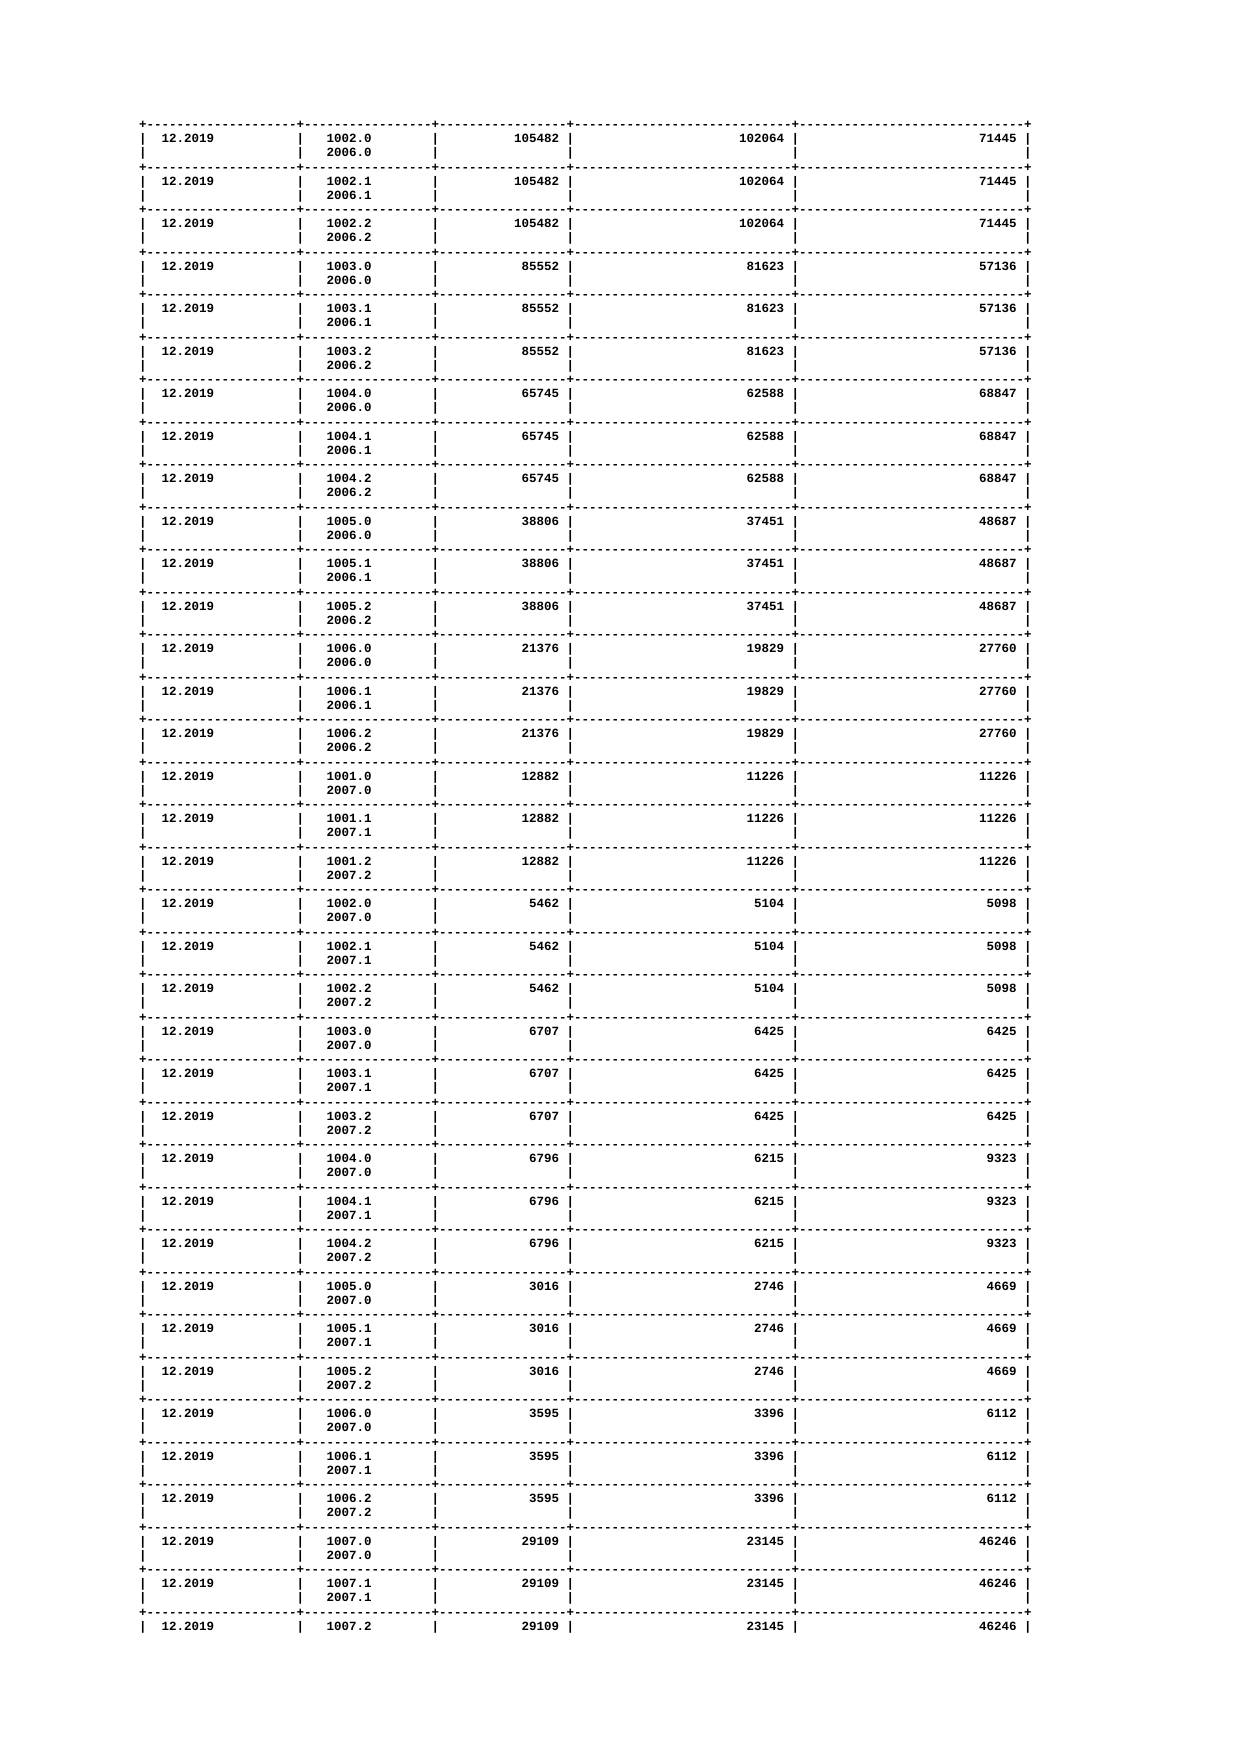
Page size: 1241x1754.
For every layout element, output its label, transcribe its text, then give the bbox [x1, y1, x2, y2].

text | 12.2019 | 1006.2 | 3595 | 3396 | 6112 | [139, 1492, 1101, 1506]
text +--------------------+-----------------+-----------------+-----------------------------+------------------------------+ [139, 926, 1101, 940]
text +--------------------+-----------------+-----------------+-----------------------------+------------------------------+ [139, 1011, 1101, 1025]
text +--------------------+-----------------+-----------------+-----------------------------+------------------------------+ [139, 841, 1101, 855]
text | 12.2019 | 1004.1 | 65745 | 62588 | 68847 | [139, 430, 1101, 444]
text | 12.2019 | 1006.0 | 3595 | 3396 | 6112 | [139, 1407, 1101, 1421]
text | 12.2019 | 1004.0 | 6796 | 6215 | 9323 | [139, 1152, 1101, 1166]
text | 12.2019 | 1006.1 | 21376 | 19829 | 27760 | [139, 685, 1101, 699]
text | 12.2019 | 1006.1 | 3595 | 3396 | 6112 | [139, 1450, 1101, 1464]
text +--------------------+-----------------+-----------------+-----------------------------+------------------------------+ [139, 883, 1101, 897]
text | 12.2019 | 1005.2 | 38806 | 37451 | 48687 | [139, 600, 1101, 614]
text | 12.2019 | 1004.2 | 65745 | 62588 | 68847 | [139, 472, 1101, 486]
text | | 2007.2 | | | | [139, 996, 1101, 1011]
text | 12.2019 | 1007.1 | 29109 | 23145 | 46246 | [139, 1577, 1101, 1591]
text | | 2007.0 | | | | [139, 1166, 1101, 1181]
text +--------------------+-----------------+-----------------+-----------------------------+------------------------------+ [139, 1521, 1101, 1535]
text +--------------------+-----------------+-----------------+-----------------------------+------------------------------+ [139, 543, 1101, 557]
text +--------------------+-----------------+-----------------+-----------------------------+------------------------------+ [139, 416, 1101, 430]
text | | 2007.2 | | | | [139, 1379, 1101, 1393]
text | | 2006.0 | | | | [139, 401, 1101, 416]
text | | 2007.2 | | | | [139, 1124, 1101, 1138]
text +--------------------+-----------------+-----------------+-----------------------------+------------------------------+ [139, 798, 1101, 812]
text | | 2006.1 | | | | [139, 571, 1101, 586]
text | | 2007.0 | | | | [139, 784, 1101, 798]
text | | 2006.1 | | | | [139, 699, 1101, 713]
text +--------------------+-----------------+-----------------+-----------------------------+------------------------------+ [139, 203, 1101, 217]
text | 12.2019 | 1004.0 | 65745 | 62588 | 68847 | [139, 387, 1101, 401]
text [139, 1606, 1101, 1620]
text | 12.2019 | 1003.0 | 6707 | 6425 | 6425 | [139, 1025, 1101, 1039]
text | 12.2019 | 1005.0 | 38806 | 37451 | 48687 | [139, 515, 1101, 529]
text +--------------------+-----------------+-----------------+-----------------------------+------------------------------+ [139, 1436, 1101, 1450]
text | | 2007.0 | | | | [139, 1039, 1101, 1053]
text | | 2006.1 | | | | [139, 316, 1101, 331]
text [139, 161, 1101, 175]
text | 12.2019 | 1005.1 | 38806 | 37451 | 48687 | [139, 557, 1101, 571]
text | | 2007.1 | | | | [139, 1209, 1101, 1223]
text +--------------------+-----------------+-----------------+-----------------------------+------------------------------+ [139, 1181, 1101, 1195]
text +--------------------+-----------------+-----------------+-----------------------------+------------------------------+ [139, 1308, 1101, 1322]
text +--------------------+-----------------+-----------------+-----------------------------+------------------------------+ [139, 458, 1101, 472]
text +--------------------+-----------------+-----------------+-----------------------------+------------------------------+ [139, 1351, 1101, 1365]
text | 12.2019 | 1002.1 | 5462 | 5104 | 5098 | [139, 940, 1101, 954]
text +--------------------+-----------------+-----------------+-----------------------------+------------------------------+ [139, 246, 1101, 260]
text | 12.2019 | 1004.2 | 6796 | 6215 | 9323 | [139, 1237, 1101, 1251]
text | | 2006.2 | | | | [139, 359, 1101, 373]
text | 12.2019 | 1002.2 | 105482 | 102064 | 71445 | [139, 217, 1101, 231]
text +--------------------+-----------------+-----------------+-----------------------------+------------------------------+ [139, 671, 1101, 685]
text +--------------------+-----------------+-----------------+-----------------------------+------------------------------+ [139, 628, 1101, 642]
text | 12.2019 | 1007.0 | 29109 | 23145 | 46246 | [139, 1535, 1101, 1549]
text | 12.2019 | 1003.1 | 6707 | 6425 | 6425 | [139, 1067, 1101, 1081]
text | | 2007.1 | | | | [139, 1081, 1101, 1096]
text +--------------------+-----------------+-----------------+-----------------------------+------------------------------+ [139, 968, 1101, 982]
text | 12.2019 | 1006.2 | 21376 | 19829 | 27760 | [139, 727, 1101, 741]
text +--------------------+-----------------+-----------------+-----------------------------+------------------------------+ [139, 1393, 1101, 1407]
text | | 2007.1 | | | | [139, 1336, 1101, 1351]
text +--------------------+-----------------+-----------------+-----------------------------+------------------------------+ [139, 501, 1101, 515]
text | | 2007.0 | | | | [139, 1549, 1101, 1563]
text | | 2006.0 | | | | [139, 656, 1101, 671]
text | | 2007.1 | | | | [139, 826, 1101, 841]
text | | 2007.2 | | | | [139, 1251, 1101, 1266]
text | 12.2019 | 1005.1 | 3016 | 2746 | 4669 | [139, 1322, 1101, 1336]
text +--------------------+-----------------+-----------------+-----------------------------+------------------------------+ [139, 1138, 1101, 1152]
text +--------------------+-----------------+-----------------+-----------------------------+------------------------------+ [139, 1478, 1101, 1492]
text | | 2007.1 | | | | [139, 1591, 1101, 1606]
text | | 2007.0 | | | | [139, 1294, 1101, 1308]
text | | 2006.0 | | | | [139, 274, 1101, 288]
text | 12.2019 | 1002.1 | 105482 | 102064 | 71445 | [139, 175, 1101, 189]
text | 12.2019 | 1003.2 | 85552 | 81623 | 57136 | [139, 345, 1101, 359]
text +--------------------+-----------------+-----------------+-----------------------------+------------------------------+ [139, 288, 1101, 302]
text +--------------------+-----------------+-----------------+-----------------------------+------------------------------+ [139, 713, 1101, 727]
text | 12.2019 | 1007.2 | 29109 | 23145 | 46246 | [139, 1620, 1101, 1634]
text | 12.2019 | 1001.1 | 12882 | 11226 | 11226 | [139, 812, 1101, 826]
text | | 2006.0 | | | | [139, 146, 1101, 161]
text +--------------------+-----------------+-----------------+-----------------------------+------------------------------+ [139, 1223, 1101, 1237]
text | 12.2019 | 1004.1 | 6796 | 6215 | 9323 | [139, 1195, 1101, 1209]
text +--------------------+-----------------+-----------------+-----------------------------+------------------------------+ [139, 1096, 1101, 1110]
text | | 2007.0 | | | | [139, 1421, 1101, 1436]
text | | 2007.2 | | | | [139, 1506, 1101, 1521]
text | | 2007.0 | | | | [139, 911, 1101, 926]
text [139, 118, 1101, 132]
text +--------------------+-----------------+-----------------+-----------------------------+------------------------------+ [139, 756, 1101, 770]
text +--------------------+-----------------+-----------------+-----------------------------+------------------------------+ [139, 331, 1101, 345]
text | | 2006.2 | | | | [139, 741, 1101, 756]
text | 12.2019 | 1003.1 | 85552 | 81623 | 57136 | [139, 302, 1101, 316]
text | | 2006.2 | | | | [139, 614, 1101, 628]
text +--------------------+-----------------+-----------------+-----------------------------+------------------------------+ [139, 1266, 1101, 1280]
text +--------------------+-----------------+-----------------+-----------------------------+------------------------------+ [139, 586, 1101, 600]
text +--------------------+-----------------+-----------------+-----------------------------+------------------------------+ [139, 1053, 1101, 1067]
text | 12.2019 | 1001.0 | 12882 | 11226 | 11226 | [139, 770, 1101, 784]
text | 12.2019 | 1003.0 | 85552 | 81623 | 57136 | [139, 260, 1101, 274]
text | | 2007.1 | | | | [139, 954, 1101, 968]
text | 12.2019 | 1002.2 | 5462 | 5104 | 5098 | [139, 982, 1101, 996]
text | | 2007.1 | | | | [139, 1464, 1101, 1478]
text | | 2006.0 | | | | [139, 529, 1101, 543]
text | | 2006.1 | | | | [139, 444, 1101, 458]
text | 12.2019 | 1005.2 | 3016 | 2746 | 4669 | [139, 1365, 1101, 1379]
text | | 2006.2 | | | | [139, 231, 1101, 246]
text | 12.2019 | 1006.0 | 21376 | 19829 | 27760 | [139, 642, 1101, 656]
text | | 2006.1 | | | | [139, 189, 1101, 203]
text | 12.2019 | 1003.2 | 6707 | 6425 | 6425 | [139, 1110, 1101, 1124]
text | 12.2019 | 1002.0 | 5462 | 5104 | 5098 | [139, 897, 1101, 911]
text | 12.2019 | 1005.0 | 3016 | 2746 | 4669 | [139, 1280, 1101, 1294]
text +--------------------+-----------------+-----------------+-----------------------------+------------------------------+ [139, 1563, 1101, 1577]
text | 12.2019 | 1002.0 | 105482 | 102064 | 71445 | [139, 132, 1101, 146]
text +--------------------+-----------------+-----------------+-----------------------------+------------------------------+ [139, 373, 1101, 387]
text | | 2007.2 | | | | [139, 869, 1101, 883]
text | | 2006.2 | | | | [139, 486, 1101, 501]
text | 12.2019 | 1001.2 | 12882 | 11226 | 11226 | [139, 855, 1101, 869]
